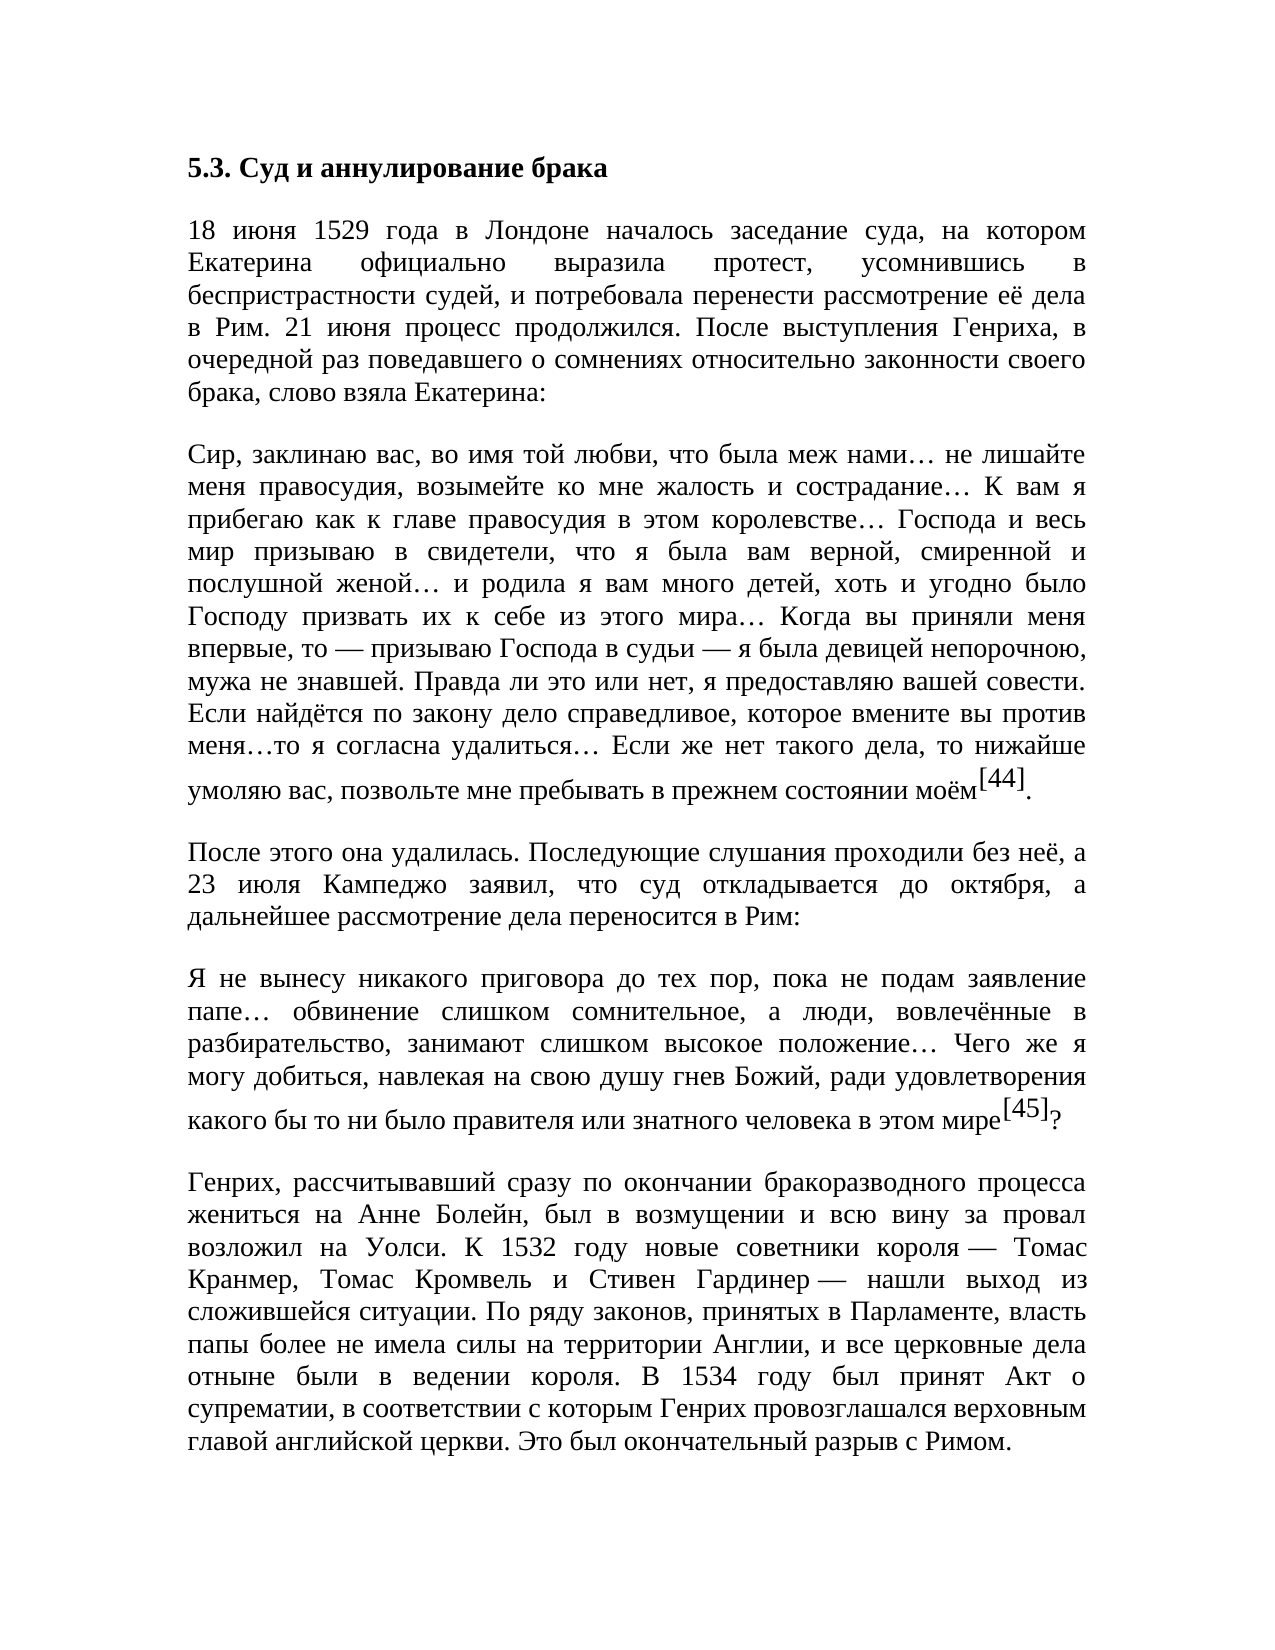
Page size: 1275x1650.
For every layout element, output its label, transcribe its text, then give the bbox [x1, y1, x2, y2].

text Сир, заклинаю вас, во имя той любви, что была меж нами… не лишайте меня правосудия, возымейте ко мне жалость и сострадание… К вам я прибегаю как к главе правосудия в этом королевстве… Господа и весь мир призываю в свидетели, что я была вам верной, смиренной и послушной женой… и родила я вам много детей, хоть и угодно было Господу призвать их к себе из этого мира… Когда вы приняли меня впервые, то — призываю Господа в судьи — я была девицей непорочною, мужа не знавшей. Правда ли это или нет, я предоставляю вашей совести. Если найдётся по закону дело справедливое, которое вмените вы против меня…то я согласна удалиться… Если же нет такого дела, то нижайше умоляю вас, позвольте мне пребывать в прежнем состоянии моём[44]. [187, 437, 1087, 805]
text Генрих, рассчитывавший сразу по окончании бракоразводного процесса жениться на Анне Болейн, был в возмущении и всю вину за провал возложил на Уолси. К 1532 году новые советники короля — Томас Кранмер, Томас Кромвель и Стивен Гардинер — нашли выход из сложившейся ситуации. По ряду законов, принятых в Парламенте, власть папы более не имела силы на территории Англии, и все церковные дела отныне были в ведении короля. В 1534 году был принят Акт о супрематии, в соответствии с которым Генрих провозглашался верховным главой английской церкви. Это был окончательный разрыв с Римом. [187, 1165, 1087, 1456]
list 5.3. Суд и аннулирование брака [187, 150, 1087, 183]
text 18 июня 1529 года в Лондоне началось заседание суда, на котором Екатерина официально выразила протест, усомнившись в беспристрастности судей, и потребовала перенести рассмотрение её дела в Рим. 21 июня процесс продолжился. После выступления Генриха, в очередной раз поведавшего о сомнениях относительно законности своего брака, слово взяла Екатерина: [187, 213, 1087, 407]
text После этого она удалилась. Последующие слушания проходили без неё, а 23 июля Кампеджо заявил, что суд откладывается до октября, а дальнейшее рассмотрение дела переносится в Рим: [187, 835, 1087, 932]
text Я не вынесу никакого приговора до тех пор, пока не подам заявление папе… обвинение слишком сомнительное, а люди, вовлечённые в разбирательство, занимают слишком высокое положение… Чего же я могу добиться, навлекая на свою душу гнев Божий, ради удовлетворения какого бы то ни было правителя или знатного человека в этом мире[45]? [187, 961, 1087, 1135]
